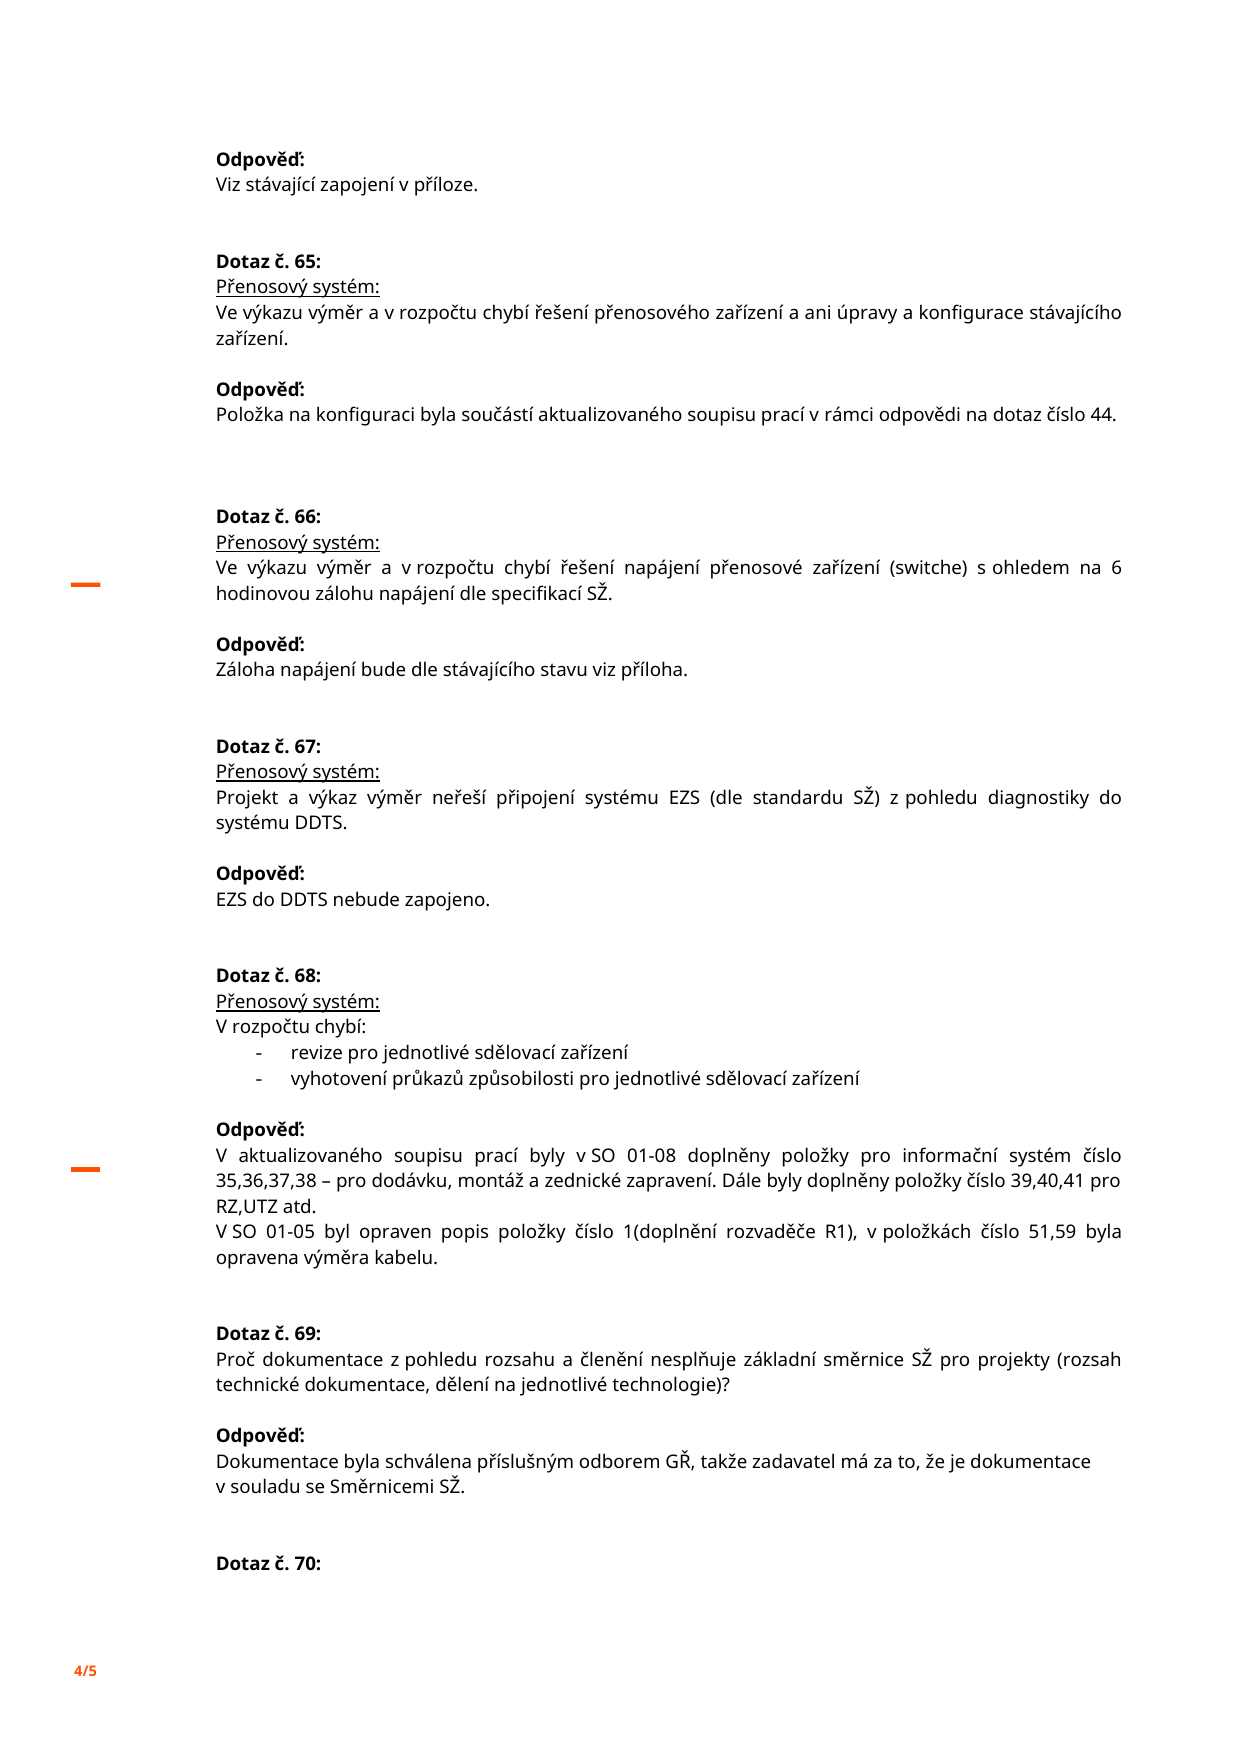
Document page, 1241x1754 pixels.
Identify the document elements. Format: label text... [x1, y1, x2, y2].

text Odpověď: [216, 376, 1122, 401]
text Ve výkazu výměr a v rozpočtu chybí řešení přenosového zařízení a ani úpravy a konfigurace stávajícího zařízení. [216, 299, 1122, 350]
text Dotaz č. 70: [216, 1550, 1122, 1576]
text Dotaz č. 67: [216, 733, 1122, 759]
text Odpověď: [216, 631, 1122, 657]
text Odpověď: [216, 861, 1122, 886]
text Ve výkazu výměr a v rozpočtu chybí řešení napájení přenosové zařízení (switche) s ohledem na 6 hodinovou zálohu napájení dle specifikací SŽ. [216, 554, 1122, 606]
text Dotaz č. 66: [216, 503, 1122, 529]
text Odpověď: [216, 1116, 1122, 1142]
text Projekt a výkaz výměr neřeší připojení systému EZS (dle standardu SŽ) z pohledu diagnostiky do systému DDTS. [216, 784, 1122, 835]
text Odpověď: [216, 146, 1122, 172]
list revize pro jednotlivé sdělovací zařízení [253, 1039, 1122, 1065]
text Viz stávající zapojení v příloze. [216, 172, 1122, 197]
text Přenosový systém: [216, 759, 1122, 784]
text Proč dokumentace z pohledu rozsahu a členění nesplňuje základní směrnice SŽ pro projekty (rozsah technické dokumentace, dělení na jednotlivé technologie)? [216, 1346, 1122, 1397]
text Přenosový systém: [216, 988, 1122, 1014]
text Položka na konfiguraci byla součástí aktualizovaného soupisu prací v rámci odpovědi na dotaz číslo 44. [216, 401, 1122, 427]
list vyhotovení průkazů způsobilosti pro jednotlivé sdělovací zařízení [253, 1065, 1122, 1091]
text EZS do DDTS nebude zapojeno. [216, 886, 1122, 912]
text V rozpočtu chybí: [216, 1014, 1122, 1039]
text Záloha napájení bude dle stávajícího stavu viz příloha. [216, 657, 1122, 682]
text Přenosový systém: [216, 529, 1122, 554]
text V aktualizovaného soupisu prací byly v SO 01-08 doplněny položky pro informační systém číslo 35,36,37,38 – pro dodávku, montáž a zednické zapravení. Dále byly doplněny položky číslo 39,40,41 pro RZ,UTZ atd. [216, 1142, 1122, 1218]
text Přenosový systém: [216, 274, 1122, 299]
text Dokumentace byla schválena příslušným odborem GŘ, takže zadavatel má za to, že je dokumentace v souladu se Směrnicemi SŽ. [216, 1448, 1122, 1499]
text Dotaz č. 68: [216, 963, 1122, 988]
text Odpověď: [216, 1423, 1122, 1448]
text V SO 01-05 byl opraven popis položky číslo 1(doplnění rozvaděče R1), v položkách číslo 51,59 byla opravena výměra kabelu. [216, 1218, 1122, 1269]
text Dotaz č. 65: [216, 248, 1122, 274]
text Dotaz č. 69: [216, 1321, 1122, 1346]
